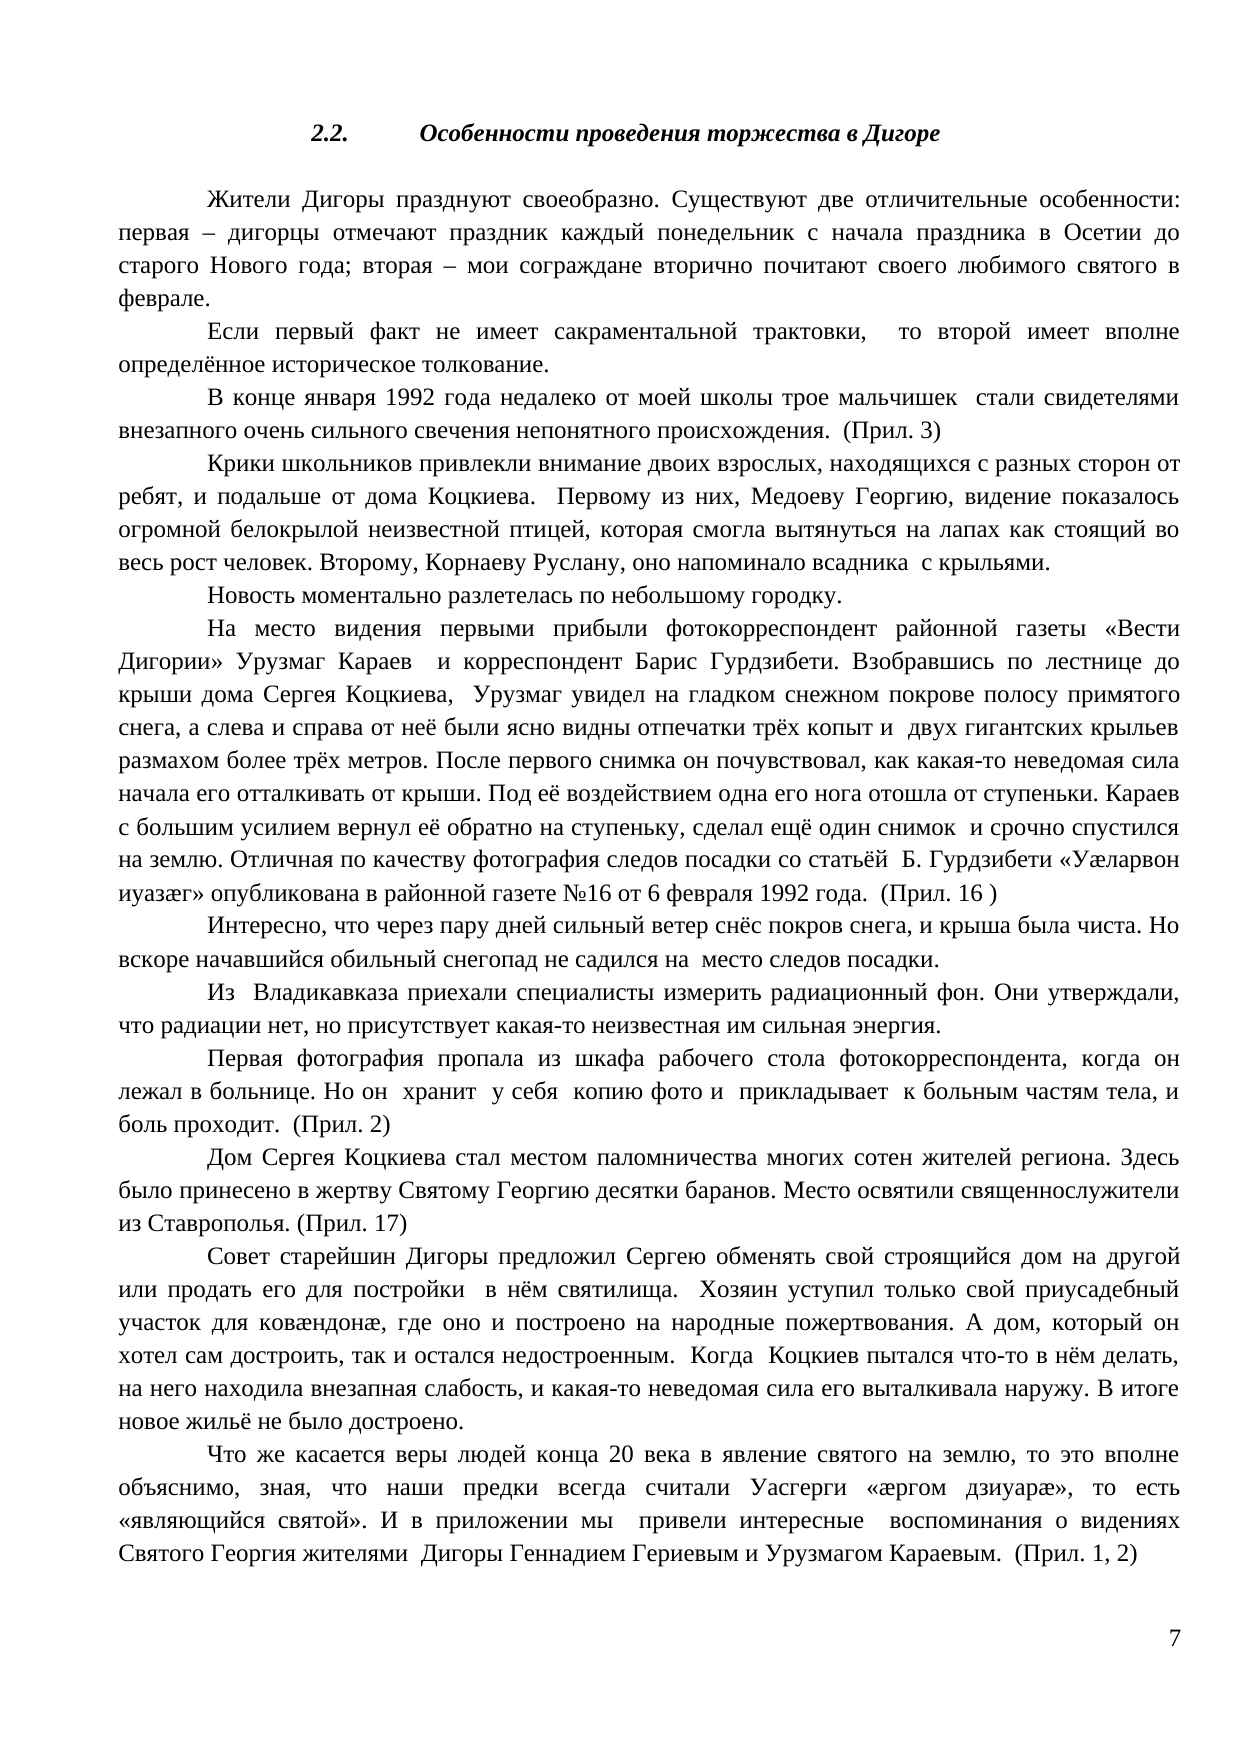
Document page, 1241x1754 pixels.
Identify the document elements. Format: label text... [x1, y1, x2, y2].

text Что же касается веры людей конца 20 века в явление святого на землю, то это вполне объяснимо, зная, что наши предки всегда считали Уасгерги «æргом дзиуарæ», то есть «являющийся святой». И в приложении мы привели интересные воспоминания о видениях Святого Георгия жителями Дигоры Геннадием Гериевым и Урузмагом Караевым. (Прил. 1, 2) [118, 1439, 1181, 1567]
text На место видения первыми прибыли фотокорреспондент районной газеты «Вести Дигории» Урузмаг Караев и корреспондент Барис Гурдзибети. Взобравшись по лестнице до крыши дома Сергея Коцкиева, Урузмаг увидел на гладком снежном покрове полосу примятого снега, а слева и справа от неё были ясно видны отпечатки трёх копыт и двух гигантских крыльев размахом более трёх метров. После первого снимка он почувствовал, как какая-то неведомая сила начала его отталкивать от крыши. Под её воздействием одна его нога отошла от ступеньки. Караев с большим усилием вернул её обратно на ступеньку, сделал ещё один снимок и срочно спустился на землю. Отличная по качеству фотография следов посадки со статьёй Б. Гурдзибети «Уæларвон иуазæг» опубликована в районной газете №16 от 6 февраля 1992 года. (Прил. 16 ) [118, 613, 1181, 906]
text Совет старейшин Дигоры предложил Сергею обменять свой строящийся дом на другой или продать его для постройки в нём святилища. Хозяин уступил только свой приусадебный участок для ковæндонæ, где оно и построено на народные пожертвования. А дом, который он хотел сам достроить, так и остался недостроенным. Когда Коцкиев пытался что-то в нём делать, на него находила внезапная слабость, и какая-то неведомая сила его выталкивала наружу. В итоге новое жильё не было достроено. [118, 1241, 1181, 1435]
text Крики школьников привлекли внимание двоих взрослых, находящихся с разных сторон от ребят, и подальше от дома Коцкиева. Первому из них, Медоеву Георгию, видение показалось огромной белокрылой неизвестной птицей, которая смогла вытянуться на лапах как стоящий во весь рост человек. Второму, Корнаеву Руслану, оно напоминало всадника с крыльями. [118, 448, 1181, 576]
text Жители Дигоры празднуют своеобразно. Существуют две отличительные особенности: первая – дигорцы отмечают праздник каждый понедельник с начала праздника в Осетии до старого Нового года; вторая – мои сограждане вторично почитают своего любимого святого в феврале. [118, 184, 1181, 312]
text Дом Сергея Коцкиева стал местом паломничества многих сотен жителей региона. Здесь было принесено в жертву Святому Георгию десятки баранов. Место освятили священнослужители из Ставрополья. (Прил. 17) [118, 1142, 1181, 1237]
text Если первый факт не имеет сакраментальной трактовки, то второй имеет вполне определённое историческое толкование. [118, 316, 1181, 378]
text В конце января 1992 года недалеко от моей школы трое мальчишек стали свидетелями внезапного очень сильного свечения непонятного происхождения. (Прил. 3) [118, 382, 1181, 444]
text Первая фотография пропала из шкафа рабочего стола фотокорреспондента, когда он лежал в больнице. Но он хранит у себя копию фото и прикладывает к больным частям тела, и боль проходит. (Прил. 2) [118, 1043, 1181, 1137]
list Особенности проведения торжества в Дигоре [311, 118, 1181, 147]
text Интересно, что через пару дней сильный ветер снёс покров снега, и крыша была чиста. Но вскоре начавшийся обильный снегопад не садился на место следов посадки. [118, 911, 1181, 972]
text Новость моментально разлетелась по небольшому городку. [118, 580, 1181, 609]
text Из Владикавказа приехали специалисты измерить радиационный фон. Они утверждали, что радиации нет, но присутствует какая-то неизвестная им сильная энергия. [118, 977, 1181, 1038]
